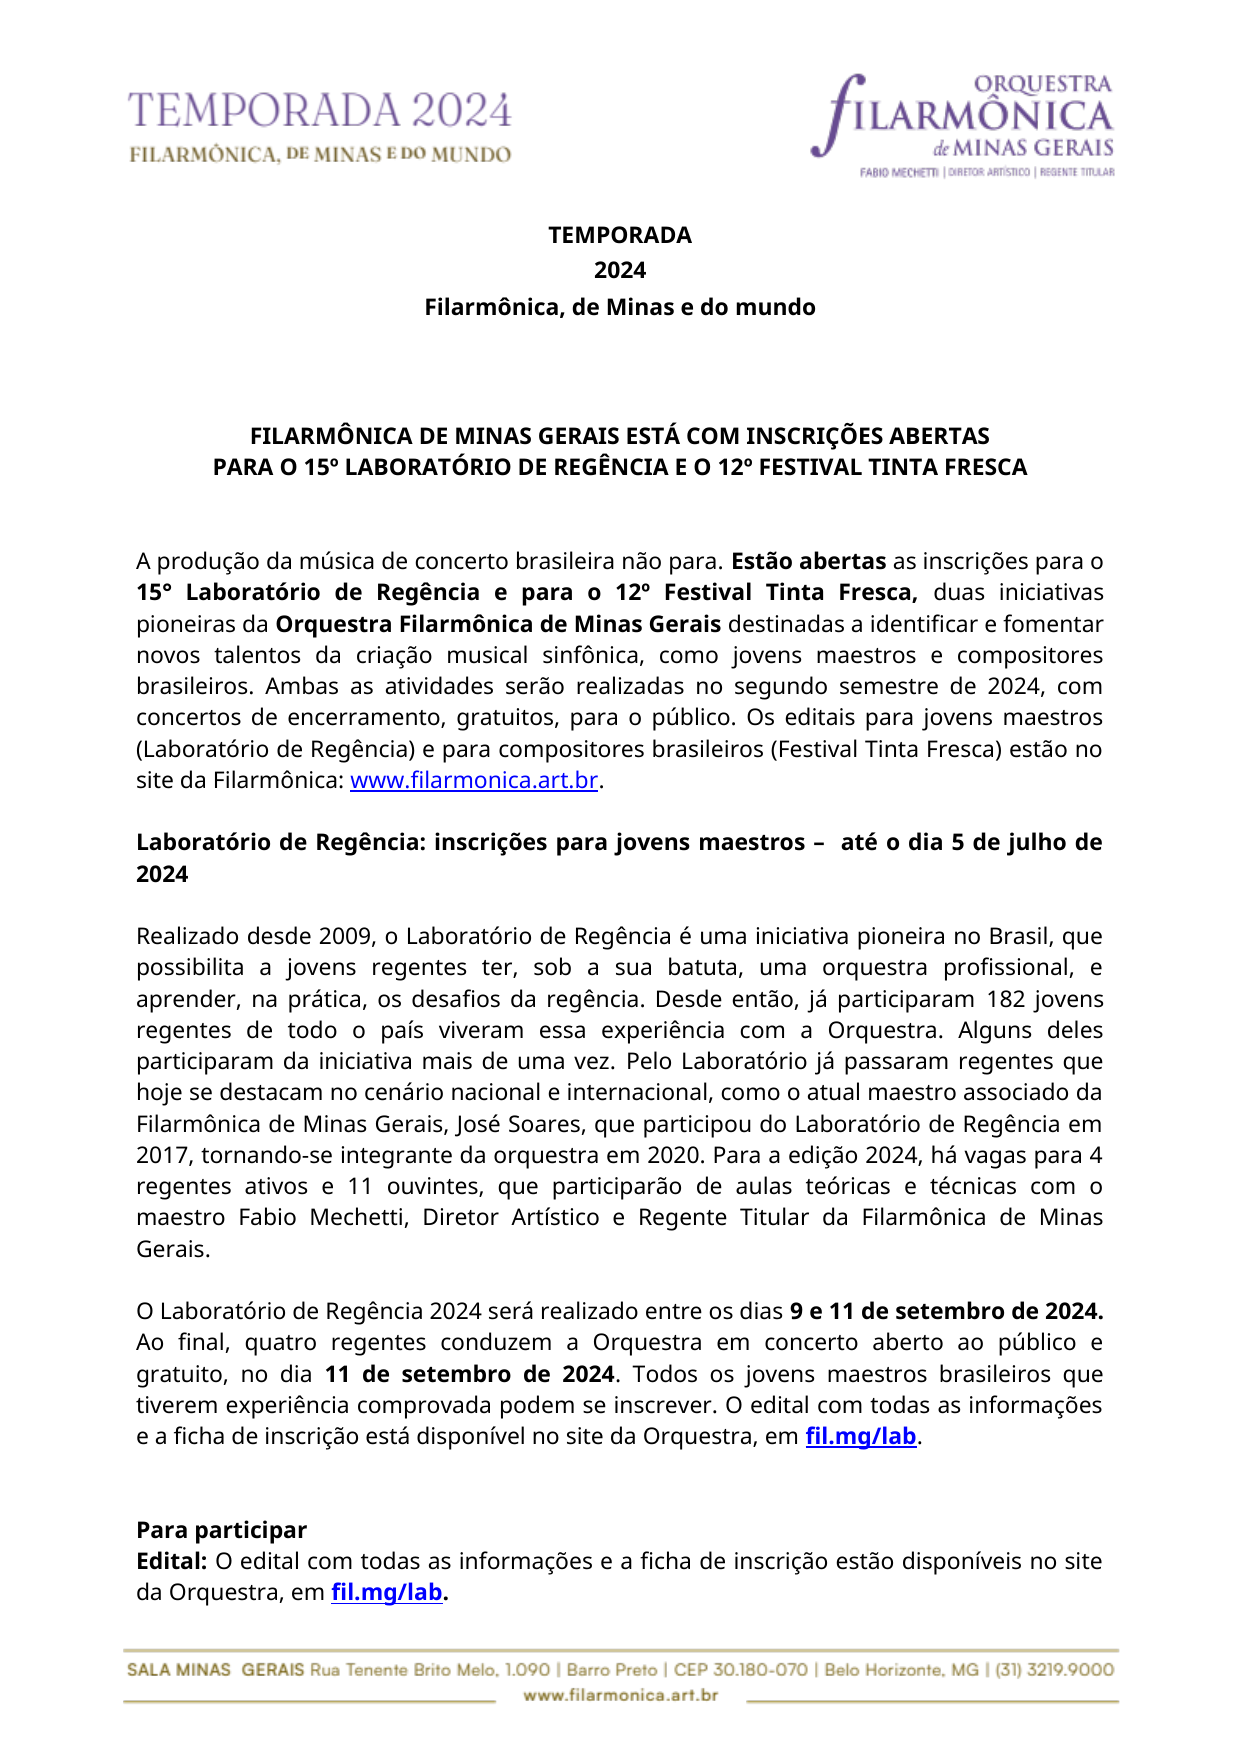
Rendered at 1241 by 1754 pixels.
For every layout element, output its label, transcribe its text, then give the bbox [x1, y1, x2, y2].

text FILARMÔNICA DE MINAS GERAIS ESTÁ COM INSCRIÇÕES ABERTAS [136, 420, 1104, 451]
text A produção da música de concerto brasileira não para. Estão abertas as inscrições para o 15° Laboratório de Regência e para o 12º Festival Tinta Fresca, duas iniciativas pioneiras da Orquestra Filarmônica de Minas Gerais destinadas a identificar e fomentar novos talentos da criação musical sinfônica, como jovens maestros e compositores brasileiros. Ambas as atividades serão realizadas no segundo semestre de 2024, com concertos de encerramento, gratuitos, para o público. Os editais para jovens maestros (Laboratório de Regência) e para compositores brasileiros (Festival Tinta Fresca) estão no site da Filarmônica: www.filarmonica.art.br. [136, 545, 1104, 795]
text PARA O 15º LABORATÓRIO DE REGÊNCIA E O 12º FESTIVAL TINTA FRESCA [136, 451, 1104, 483]
text TEMPORADA [136, 218, 1104, 250]
text Realizado desde 2009, o Laboratório de Regência é uma iniciativa pioneira no Brasil, que possibilita a jovens regentes ter, sob a sua batuta, uma orquestra profissional, e aprender, na prática, os desafios da regência. Desde então, já participaram 182 jovens regentes de todo o país viveram essa experiência com a Orquestra. Alguns deles participaram da iniciativa mais de uma vez. Pelo Laboratório já passaram regentes que hoje se destacam no cenário nacional e internacional, como o atual maestro associado da Filarmônica de Minas Gerais, José Soares, que participou do Laboratório de Regência em 2017, tornando-se integrante da orquestra em 2020. Para a edição 2024, há vagas para 4 regentes ativos e 11 ouvintes, que participarão de aulas teóricas e técnicas com o maestro Fabio Mechetti, Diretor Artístico e Regente Titular da Filarmônica de Minas Gerais. [136, 920, 1104, 1264]
text 2024 [136, 254, 1104, 286]
text O Laboratório de Regência 2024 será realizado entre os dias 9 e 11 de setembro de 2024. Ao final, quatro regentes conduzem a Orquestra em concerto aberto ao público e gratuito, no dia 11 de setembro de 2024. Todos os jovens maestros brasileiros que tiverem experiência comprovada podem se inscrever. O edital com todas as informações e a ficha de inscrição está disponível no site da Orquestra, em fil.mg/lab. [136, 1295, 1104, 1451]
text Filarmônica, de Minas e do mundo [136, 290, 1104, 322]
text Laboratório de Regência: inscrições para jovens maestros – até o dia 5 de julho de 2024 [136, 826, 1104, 889]
text Edital: O edital com todas as informações e a ficha de inscrição estão disponíveis no site da Orquestra, em fil.mg/lab. [136, 1545, 1104, 1608]
text Para participar [136, 1514, 1104, 1545]
